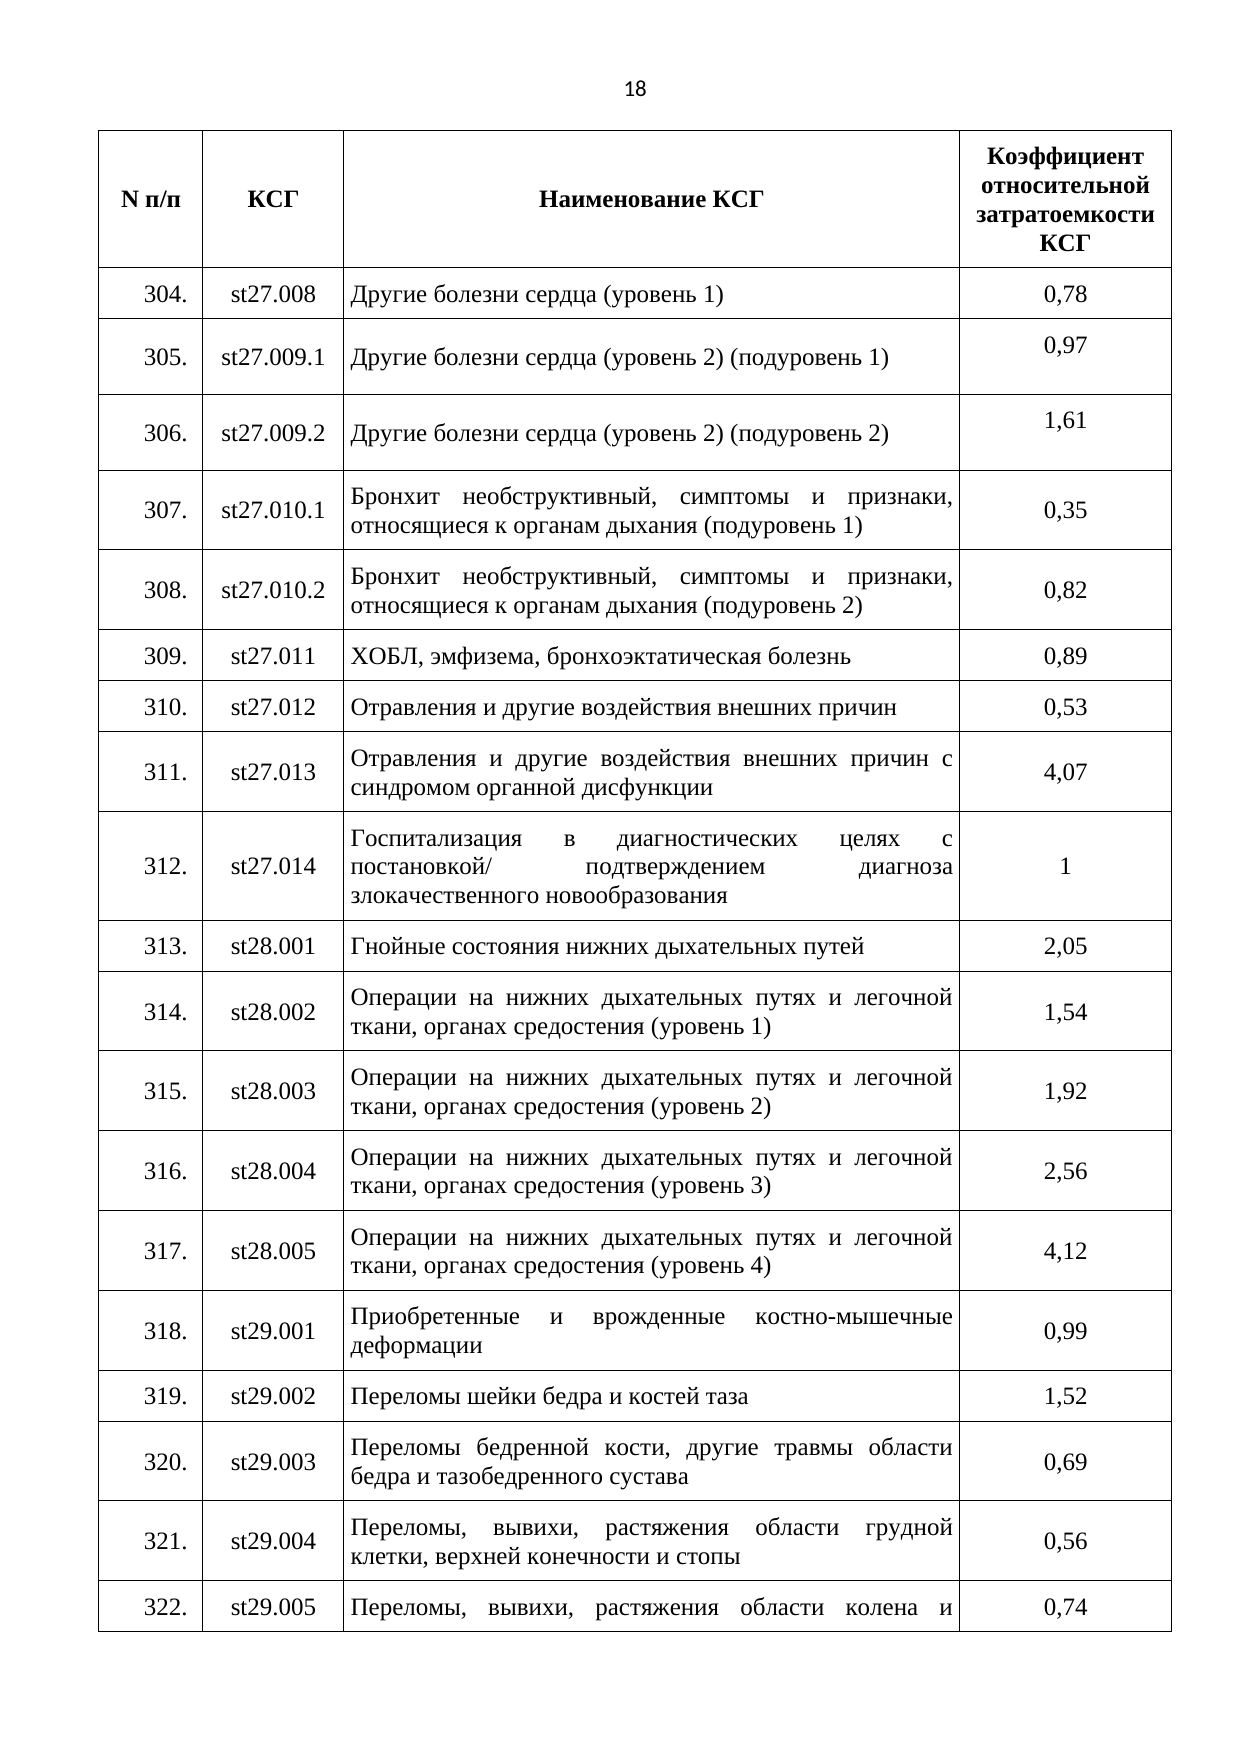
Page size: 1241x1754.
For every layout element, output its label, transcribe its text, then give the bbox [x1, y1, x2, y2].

table_cell st29.003 [203, 1422, 343, 1500]
table_cell st27.008 [203, 268, 343, 318]
table_cell st29.002 [203, 1371, 343, 1421]
table_cell [99, 395, 202, 469]
table_cell Переломы бедренной кости, другие травмы области бедра и тазобедренного сустава [344, 1422, 959, 1500]
table_cell 2,56 [960, 1131, 1171, 1210]
table_cell [99, 921, 202, 971]
table_cell [99, 972, 202, 1050]
table_cell Операции на нижних дыхательных путях и легочной ткани, органах средостения (уровень 3) [344, 1131, 959, 1210]
table_cell [99, 1501, 202, 1580]
table_cell [99, 1581, 202, 1631]
table_cell st29.005 [203, 1581, 343, 1631]
table_cell [99, 319, 202, 394]
table_cell [99, 630, 202, 680]
table_cell Отравления и другие воздействия внешних причин [344, 681, 959, 731]
table_cell [99, 681, 202, 731]
table_cell 1,54 [960, 972, 1171, 1050]
table_header КСГ [203, 131, 343, 267]
table_cell 0,89 [960, 630, 1171, 680]
table_cell st28.003 [203, 1051, 343, 1130]
table_cell 1,92 [960, 1051, 1171, 1130]
table_cell Госпитализация в диагностических целях с постановкой/ подтверждением диагноза злокачественного новообразования [344, 812, 959, 919]
table_cell st27.009.1 [203, 319, 343, 394]
table_cell Переломы шейки бедра и костей таза [344, 1371, 959, 1421]
table_cell 2,05 [960, 921, 1171, 971]
table_cell st27.012 [203, 681, 343, 731]
table_header Наименование КСГ [344, 131, 959, 267]
table_cell [99, 268, 202, 318]
table_cell ХОБЛ, эмфизема, бронхоэктатическая болезнь [344, 630, 959, 680]
table_cell 0,35 [960, 471, 1171, 549]
table_cell 0,56 [960, 1501, 1171, 1580]
table_cell [99, 812, 202, 919]
table_cell 1,52 [960, 1371, 1171, 1421]
table_cell [99, 1291, 202, 1369]
table_cell 1 [960, 812, 1171, 919]
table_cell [344, 1581, 959, 1631]
table_cell st27.013 [203, 732, 343, 811]
table_cell Приобретенные и врожденные костно-мышечные деформации [344, 1291, 959, 1369]
table_cell 0,82 [960, 550, 1171, 629]
table_cell [99, 471, 202, 549]
table_cell Операции на нижних дыхательных путях и легочной ткани, органах средостения (уровень 2) [344, 1051, 959, 1130]
table_cell 1,61 [960, 395, 1171, 469]
table_cell st29.004 [203, 1501, 343, 1580]
table_cell 0,53 [960, 681, 1171, 731]
table_cell Отравления и другие воздействия внешних причин с синдромом органной дисфункции [344, 732, 959, 811]
table_cell [99, 1371, 202, 1421]
table_cell Бронхит необструктивный, симптомы и признаки, относящиеся к органам дыхания (подуровень 2) [344, 550, 959, 629]
table_cell st27.010.2 [203, 550, 343, 629]
table_cell 0,74 [960, 1581, 1171, 1631]
table_cell [99, 1211, 202, 1290]
table_cell Гнойные состояния нижних дыхательных путей [344, 921, 959, 971]
table_cell Бронхит необструктивный, симптомы и признаки, относящиеся к органам дыхания (подуровень 1) [344, 471, 959, 549]
table_cell Операции на нижних дыхательных путях и легочной ткани, органах средостения (уровень 4) [344, 1211, 959, 1290]
table_cell 0,69 [960, 1422, 1171, 1500]
table_cell [99, 1051, 202, 1130]
table_cell [99, 1131, 202, 1210]
table_cell st28.005 [203, 1211, 343, 1290]
table_cell st28.001 [203, 921, 343, 971]
table_cell [99, 550, 202, 629]
table_cell 0,78 [960, 268, 1171, 318]
table_cell Другие болезни сердца (уровень 1) [344, 268, 959, 318]
table_cell st28.002 [203, 972, 343, 1050]
table_cell 4,07 [960, 732, 1171, 811]
table_cell st27.014 [203, 812, 343, 919]
table_cell st27.010.1 [203, 471, 343, 549]
table_cell 0,97 [960, 319, 1171, 394]
table_cell st29.001 [203, 1291, 343, 1369]
table_cell st28.004 [203, 1131, 343, 1210]
table_cell 0,99 [960, 1291, 1171, 1369]
table_header Коэффициент относительной затратоемкости КСГ [960, 131, 1171, 267]
table_header N п/п [99, 131, 202, 267]
table_cell [99, 1422, 202, 1500]
table_cell st27.009.2 [203, 395, 343, 469]
table_cell st27.011 [203, 630, 343, 680]
table_cell Переломы, вывихи, растяжения области грудной клетки, верхней конечности и стопы [344, 1501, 959, 1580]
table_cell Другие болезни сердца (уровень 2) (подуровень 1) [344, 319, 959, 394]
table_cell 4,12 [960, 1211, 1171, 1290]
table_cell Операции на нижних дыхательных путях и легочной ткани, органах средостения (уровень 1) [344, 972, 959, 1050]
table_cell Другие болезни сердца (уровень 2) (подуровень 2) [344, 395, 959, 469]
table_cell [99, 732, 202, 811]
